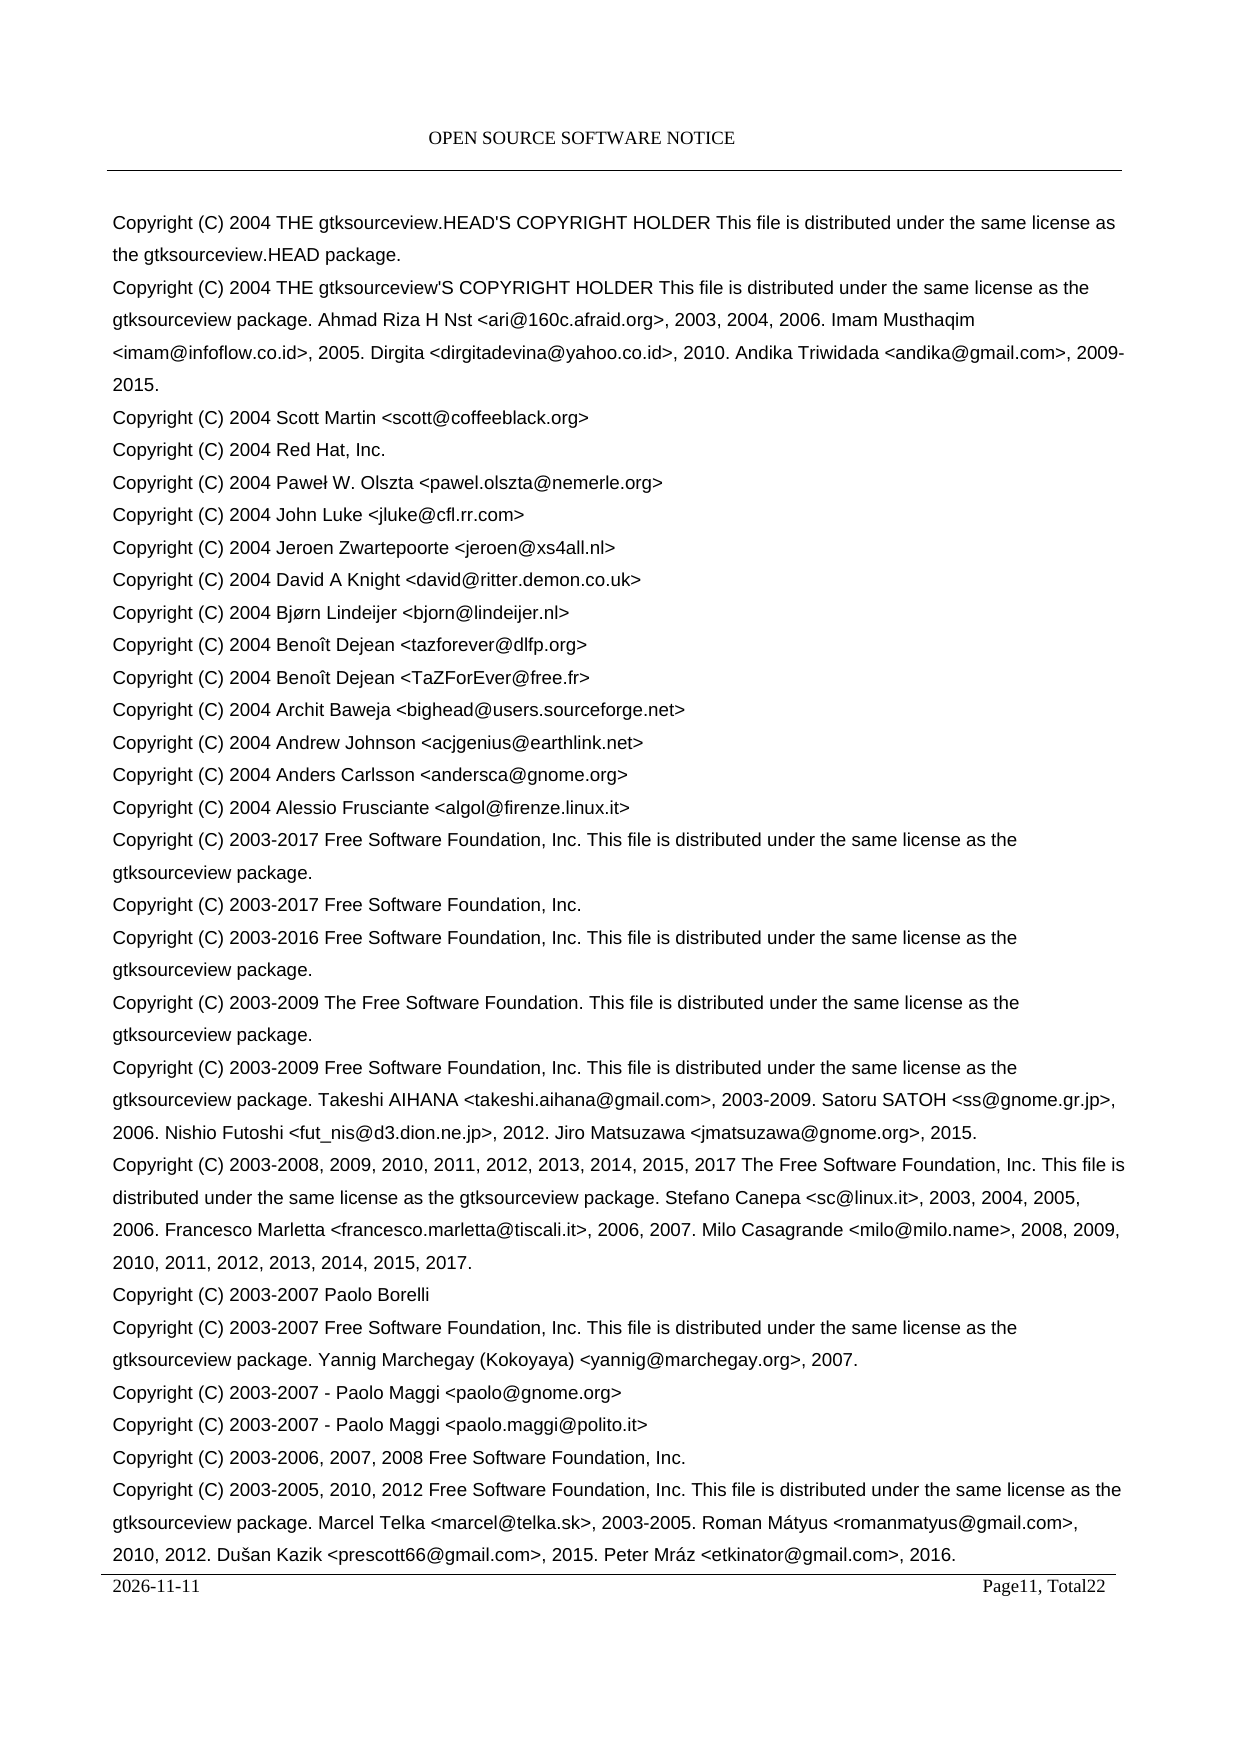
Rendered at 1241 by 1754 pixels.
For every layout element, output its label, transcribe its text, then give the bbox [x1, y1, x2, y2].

text Copyright (C) 2004 Red Hat, Inc. [112, 434, 1128, 466]
text Copyright (C) 2004 Benoît Dejean <TaZForEver@free.fr> [112, 661, 1128, 694]
text Copyright (C) 2003-2016 Free Software Foundation, Inc. This file is distributed under the same license as the gtksourceview package. [112, 921, 1128, 986]
text Copyright (C) 2003-2007 - Paolo Maggi <paolo.maggi@polito.it> [112, 1409, 1128, 1441]
text Copyright (C) 2004 THE gtksourceview.HEAD'S COPYRIGHT HOLDER This file is distributed under the same license as the gtksourceview.HEAD package. [112, 206, 1128, 271]
text Copyright (C) 2004 David A Knight <david@ritter.demon.co.uk> [112, 564, 1128, 596]
text Copyright (C) 2004 Andrew Johnson <acjgenius@earthlink.net> [112, 726, 1128, 759]
text Copyright (C) 2004 Archit Baweja <bighead@users.sourceforge.net> [112, 694, 1128, 726]
text Copyright (C) 2004 Benoît Dejean <tazforever@dlfp.org> [112, 629, 1128, 661]
text Copyright (C) 2004 Alessio Frusciante <algol@firenze.linux.it> [112, 791, 1128, 824]
text Copyright (C) 2004 Bjørn Lindeijer <bjorn@lindeijer.nl> [112, 596, 1128, 629]
text Copyright (C) 2004 Anders Carlsson <andersca@gnome.org> [112, 759, 1128, 791]
text Copyright (C) 2003-2008, 2009, 2010, 2011, 2012, 2013, 2014, 2015, 2017 The Free Software Foundation, Inc. This file is distributed under the same license as the gtksourceview package. Stefano Canepa <sc@linux.it>, 2003, 2004, 2005, 2006. Francesco Marletta <francesco.marletta@tiscali.it>, 2006, 2007. Milo Casagrande <milo@milo.name>, 2008, 2009, 2010, 2011, 2012, 2013, 2014, 2015, 2017. [112, 1149, 1128, 1279]
text Copyright (C) 2003-2006, 2007, 2008 Free Software Foundation, Inc. [112, 1441, 1128, 1474]
text Copyright (C) 2004 Jeroen Zwartepoorte <jeroen@xs4all.nl> [112, 531, 1128, 564]
text Copyright (C) 2003-2007 - Paolo Maggi <paolo@gnome.org> [112, 1376, 1128, 1409]
text Copyright (C) 2003-2009 Free Software Foundation, Inc. This file is distributed under the same license as the gtksourceview package. Takeshi AIHANA <takeshi.aihana@gmail.com>, 2003-2009. Satoru SATOH <ss@gnome.gr.jp>, 2006. Nishio Futoshi <fut_nis@d3.dion.ne.jp>, 2012. Jiro Matsuzawa <jmatsuzawa@gnome.org>, 2015. [112, 1051, 1128, 1149]
text Copyright (C) 2003-2017 Free Software Foundation, Inc. [112, 889, 1128, 921]
text Copyright (C) 2003-2009 The Free Software Foundation. This file is distributed under the same license as the gtksourceview package. [112, 986, 1128, 1051]
text Copyright (C) 2004 Paweł W. Olszta <pawel.olszta@nemerle.org> [112, 466, 1128, 499]
text Copyright (C) 2004 John Luke <jluke@cfl.rr.com> [112, 499, 1128, 531]
text Copyright (C) 2004 Scott Martin <scott@coffeeblack.org> [112, 401, 1128, 434]
text Copyright (C) 2003-2007 Paolo Borelli [112, 1279, 1128, 1311]
text Copyright (C) 2003-2017 Free Software Foundation, Inc. This file is distributed under the same license as the gtksourceview package. [112, 824, 1128, 889]
text Copyright (C) 2003-2005, 2010, 2012 Free Software Foundation, Inc. This file is distributed under the same license as the gtksourceview package. Marcel Telka <marcel@telka.sk>, 2003-2005. Roman Mátyus <romanmatyus@gmail.com>, 2010, 2012. Dušan Kazik <prescott66@gmail.com>, 2015. Peter Mráz <etkinator@gmail.com>, 2016. [112, 1474, 1128, 1571]
text Copyright (C) 2003-2007 Free Software Foundation, Inc. This file is distributed under the same license as the gtksourceview package. Yannig Marchegay (Kokoyaya) <yannig@marchegay.org>, 2007. [112, 1311, 1128, 1376]
text Copyright (C) 2004 THE gtksourceview'S COPYRIGHT HOLDER This file is distributed under the same license as the gtksourceview package. Ahmad Riza H Nst <ari@160c.afraid.org>, 2003, 2004, 2006. Imam Musthaqim <imam@infoflow.co.id>, 2005. Dirgita <dirgitadevina@yahoo.co.id>, 2010. Andika Triwidada <andika@gmail.com>, 2009-2015. [112, 271, 1128, 401]
